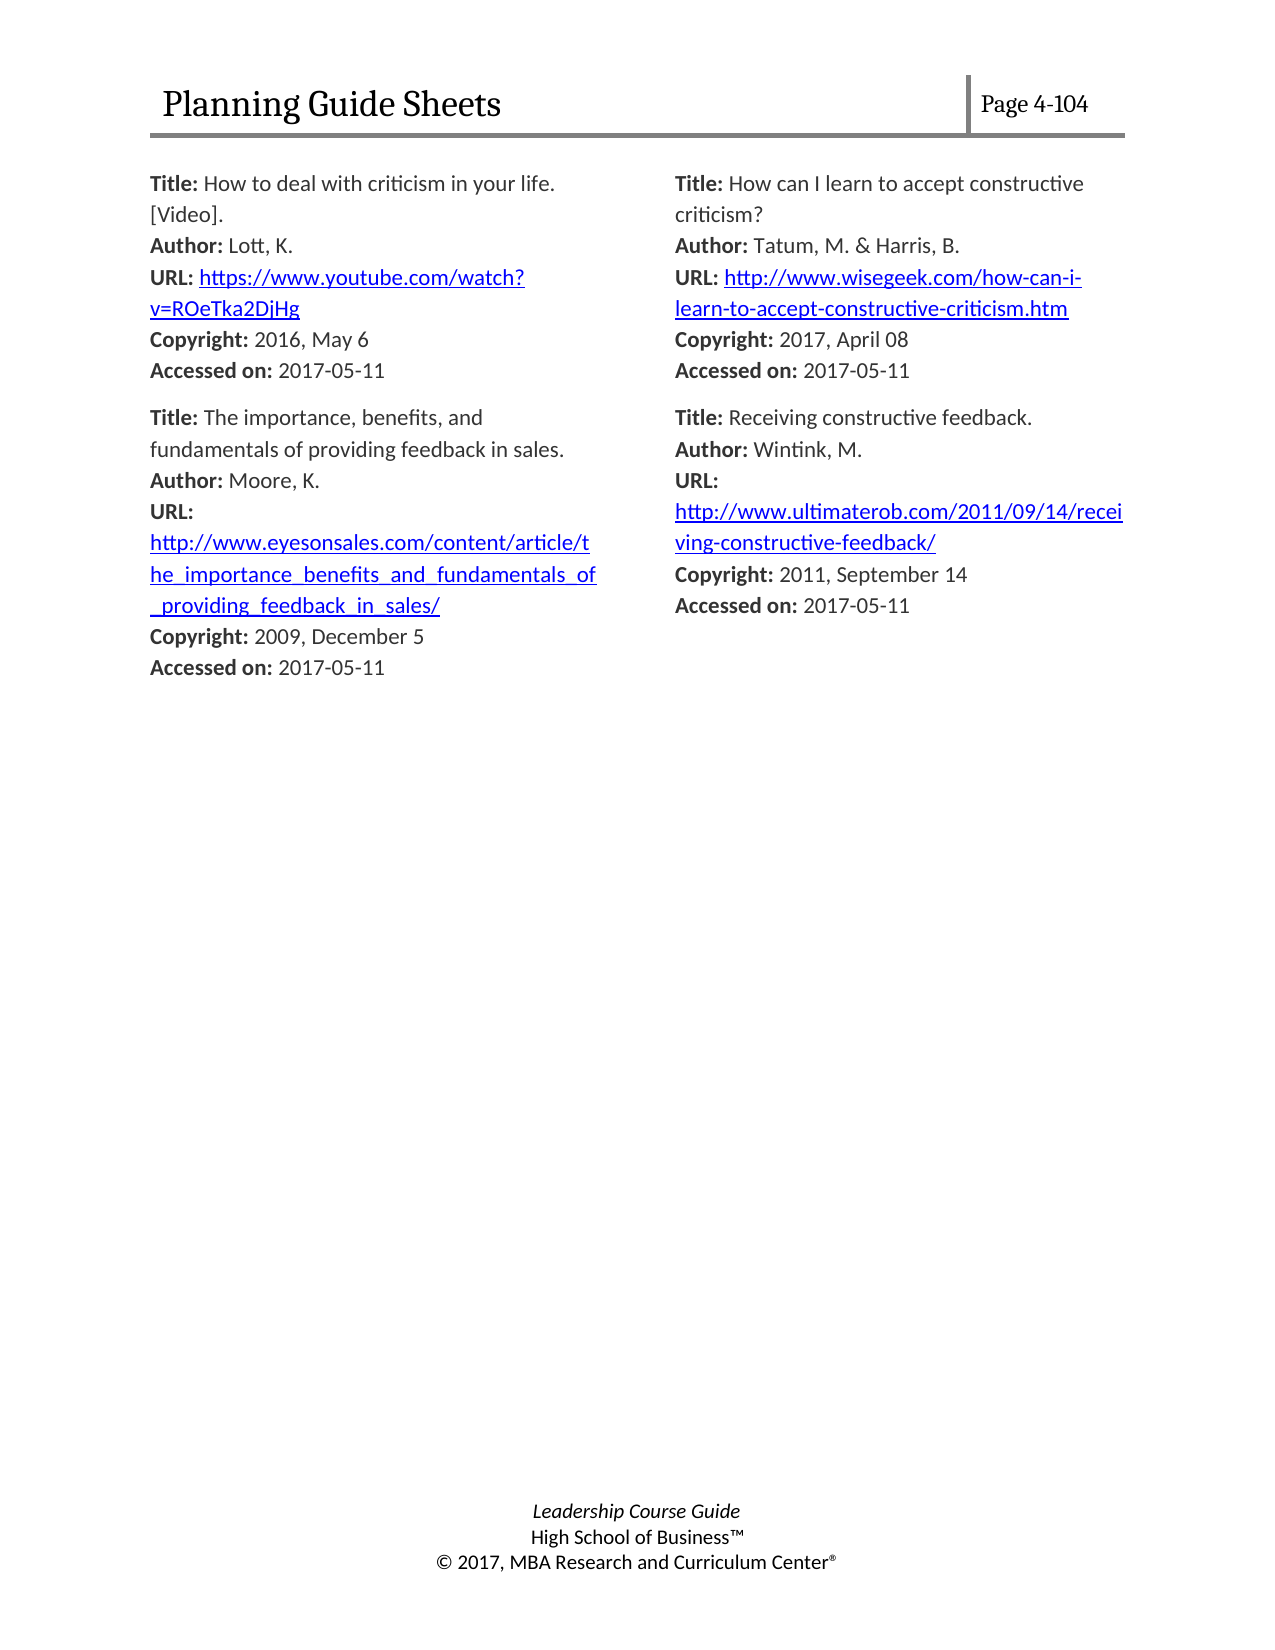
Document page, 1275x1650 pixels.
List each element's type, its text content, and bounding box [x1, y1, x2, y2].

text Title: How can I learn to accept constructive criticism? Author: Tatum, M. & Harris, B. URL: http://www.wisegeek.com/how-can-i-learn-to-accept-constructive-criticism.htm Copyright: 2017, April 08 Accessed on: 2017-05-11 [675, 166, 1125, 384]
text Title: The importance, benefits, and fundamentals of providing feedback in sales. Author: Moore, K. URL: http://www.eyesonsales.com/content/article/the_importance_benefits_and_fundamentals_of_providing_feedback_in_sales/ Copyright: 2009, December 5 Accessed on: 2017-05-11 [150, 400, 600, 681]
text Title: How to deal with criticism in your life. [Video]. Author: Lott, K. URL: https://www.youtube.com/watch?v=ROeTka2DjHg Copyright: 2016, May 6 Accessed on: 2017-05-11 [150, 166, 600, 384]
text Title: Receiving constructive feedback. Author: Wintink, M. URL: http://www.ultimaterob.com/2011/09/14/receiving-constructive-feedback/ Copyright: 2011, September 14 Accessed on: 2017-05-11 [675, 400, 1125, 619]
